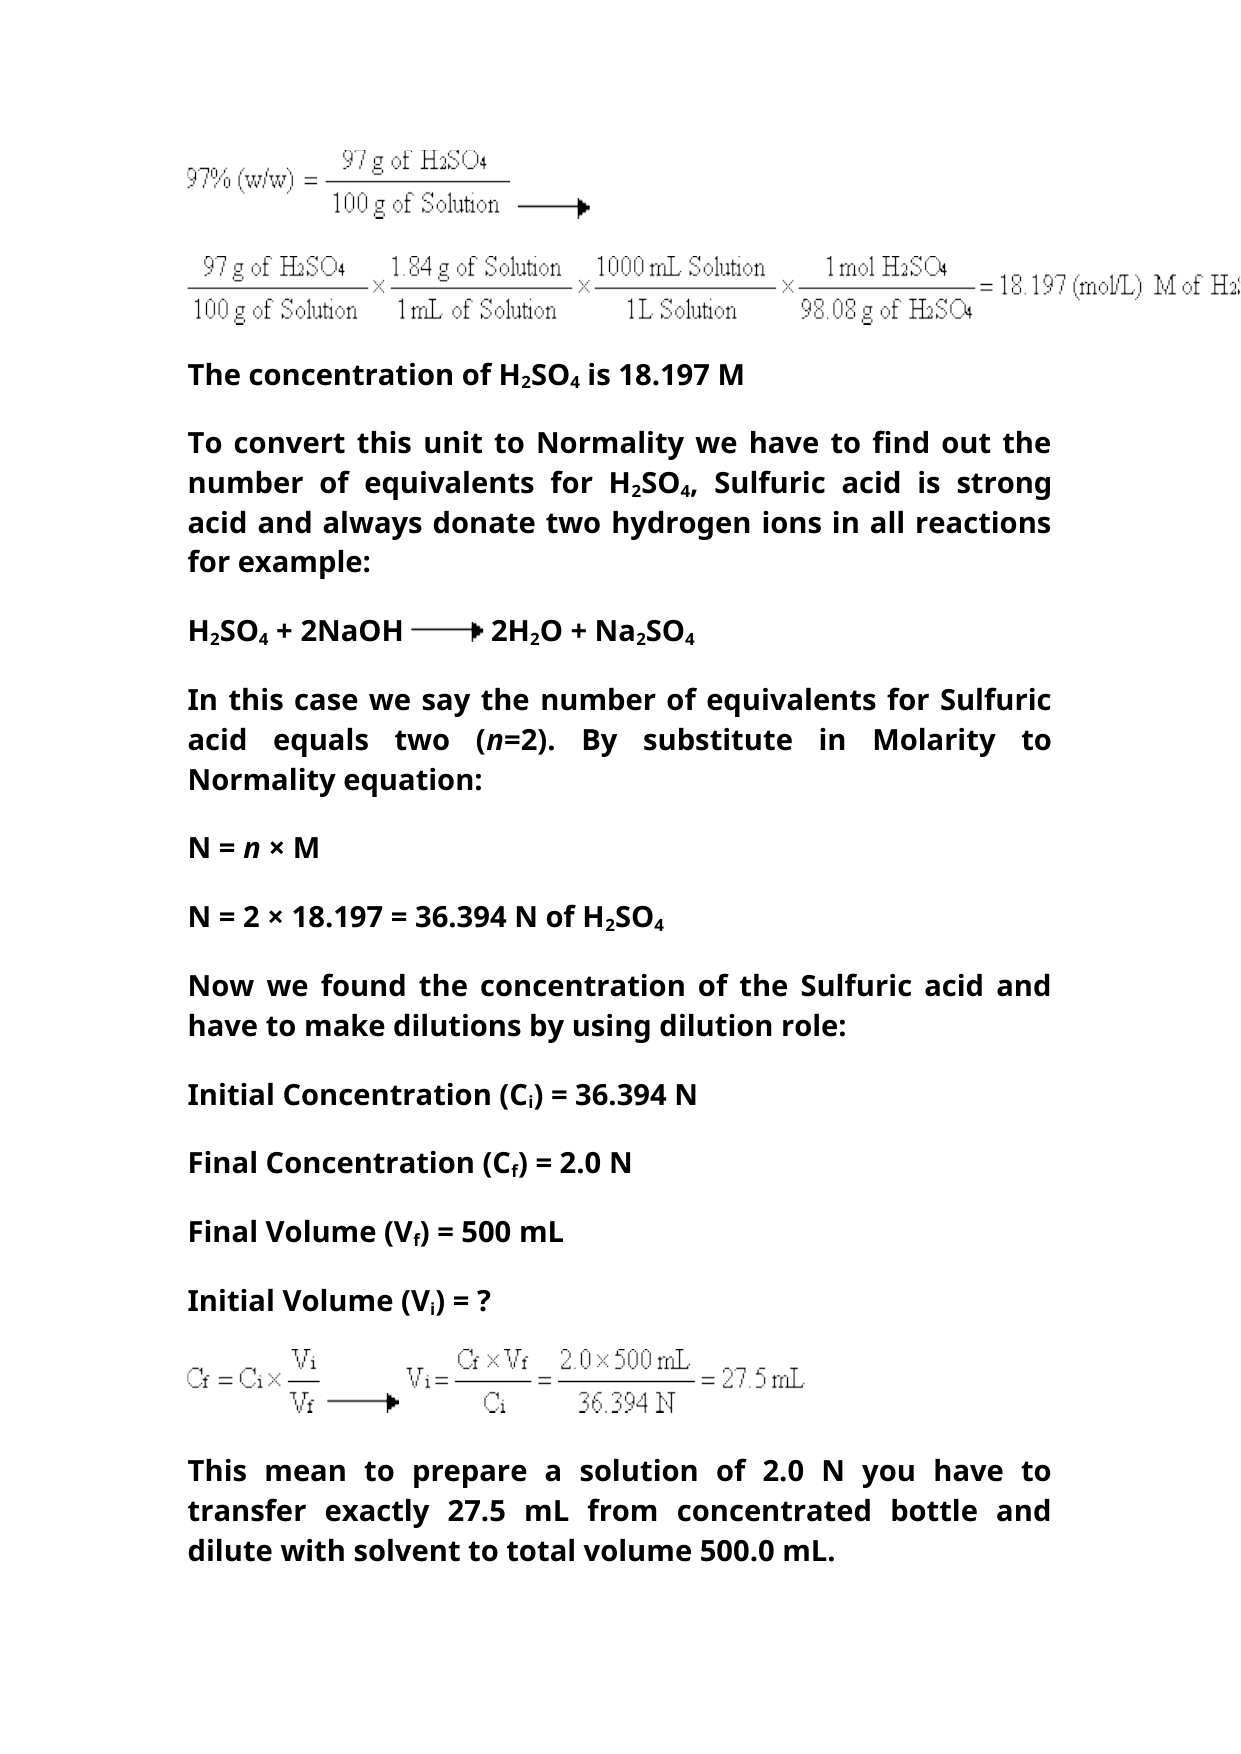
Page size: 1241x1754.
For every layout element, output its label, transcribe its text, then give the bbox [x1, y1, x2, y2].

text Final Concentration (Cf) = 2.0 N [187, 1143, 1053, 1182]
picture [517, 198, 590, 219]
picture [187, 1349, 320, 1413]
text Initial Concentration (Ci) = 36.394 N [187, 1074, 1053, 1113]
text The concentration of H2SO4 is 18.197 M [187, 354, 1053, 393]
text To convert this unit to Normality we have to find out the number of equivalents for H2SO4, Sulfuric acid is strong acid and always donate two hydrogen ions in all reactions for example: [187, 423, 1053, 581]
text Initial Volume (Vi) = ? [187, 1280, 1053, 1320]
text This mean to prepare a solution of 2.0 N you have to transfer exactly 27.5 mL from concentrated bottle and dilute with solvent to total volume 500.0 mL. [187, 1451, 1053, 1569]
text Final Volume (Vf) = 500 mL [187, 1212, 1053, 1251]
text In this case we say the number of equivalents for Sulfuric acid equals two (n=2). By substitute in Molarity to Normality equation: [187, 679, 1053, 798]
text H2SO4 + 2NaOH 2H2O + Na2SO4 [187, 611, 1053, 650]
text Now we found the concentration of the Sulfuric acid and have to make dilutions by using dilution role: [187, 965, 1053, 1045]
picture [411, 622, 484, 642]
text N = 2 × 18.197 = 36.394 N of H2SO4 [187, 896, 1053, 936]
picture [187, 256, 1241, 325]
picture [327, 1393, 399, 1413]
picture [406, 1349, 805, 1413]
text N = n × M [187, 828, 1053, 867]
picture [187, 150, 511, 219]
